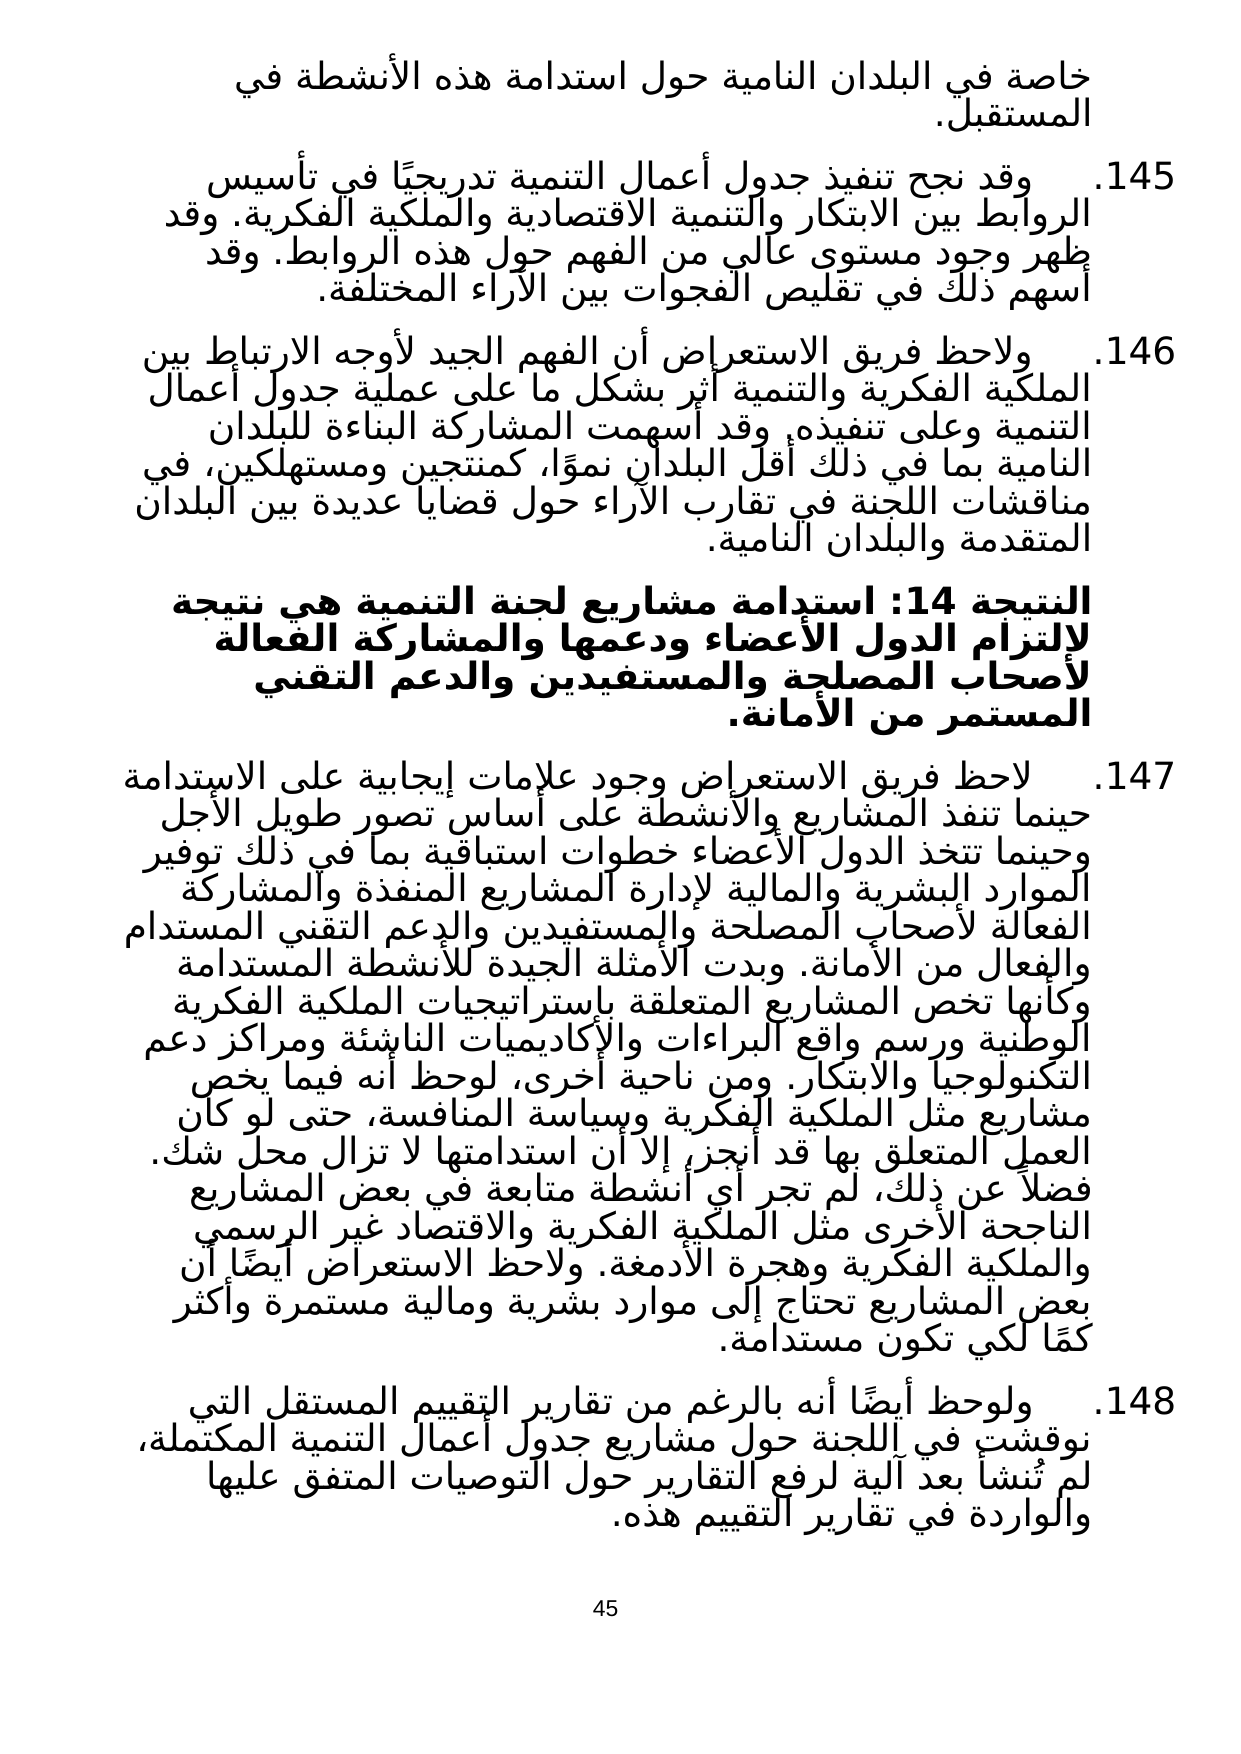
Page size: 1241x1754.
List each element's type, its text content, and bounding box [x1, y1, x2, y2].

text وقد نجح تنفيذ جدول أعمال التنمية تدريجيًا في تأسيس الروابط بين الابتكار والتنمية الاقتصادية والملكية الفكرية. وقد ظهر وجود مستوى عالي من الفهم حول هذه الروابط. وقد أسهم ذلك في تقليص الفجوات بين الآراء المختلفة. [118, 159, 1092, 309]
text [118, 59, 1092, 134]
text ولاحظ فريق الاستعراض أن الفهم الجيد لأوجه الارتباط بين الملكية الفكرية والتنمية أثر بشكل ما على عملية جدول أعمال التنمية وعلى تنفيذه. وقد أسهمت المشاركة البناءة للبلدان النامية بما في ذلك أقل البلدان نموًا، كمنتجين ومستهلكين، في مناقشات اللجنة في تقارب الآراء حول قضايا عديدة بين البلدان المتقدمة والبلدان النامية. [118, 334, 1092, 559]
text النتيجة 14: استدامة مشاريع لجنة التنمية هي نتيجة لالتزام الدول الأعضاء ودعمها والمشاركة الفعالة لأصحاب المصلحة والمستفيدين والدعم التقني المستمر من الأمانة. [118, 584, 1092, 734]
text لاحظ فريق الاستعراض وجود علامات إيجابية على الاستدامة حينما تنفذ المشاريع والأنشطة على أساس تصور طويل الأجل وحينما تتخذ الدول الأعضاء خطوات استباقية بما في ذلك توفير الموارد البشرية والمالية لإدارة المشاريع المنفذة والمشاركة الفعالة لأصحاب المصلحة والمستفيدين والدعم التقني المستدام والفعال من الأمانة. وبدت الأمثلة الجيدة للأنشطة المستدامة وكأنها تخص المشاريع المتعلقة باستراتيجيات الملكية الفكرية الوطنية ورسم واقع البراءات والأكاديميات الناشئة ومراكز دعم التكنولوجيا والابتكار. ومن ناحية أخرى، لوحظ أنه فيما يخص مشاريع مثل الملكية الفكرية وسياسة المنافسة، حتى لو كان العمل المتعلق بها قد أنجز، إلا أن استدامتها لا تزال محل شك. فضلاً عن ذلك، لم تجر أي أنشطة متابعة في بعض المشاريع الناجحة الأخرى مثل الملكية الفكرية والاقتصاد غير الرسمي والملكية الفكرية وهجرة الأدمغة. ولاحظ الاستعراض أيضًا أن بعض المشاريع تحتاج إلى موارد بشرية ومالية مستمرة وأكثر كمًا لكي تكون مستدامة. [118, 759, 1092, 1359]
text ولوحظ أيضًا أنه بالرغم من تقارير التقييم المستقل التي نوقشت في اللجنة حول مشاريع جدول أعمال التنمية المكتملة، لم تُنشأ بعد آلية لرفع التقارير حول التوصيات المتفق عليها والواردة في تقارير التقييم هذه. [118, 1384, 1092, 1534]
